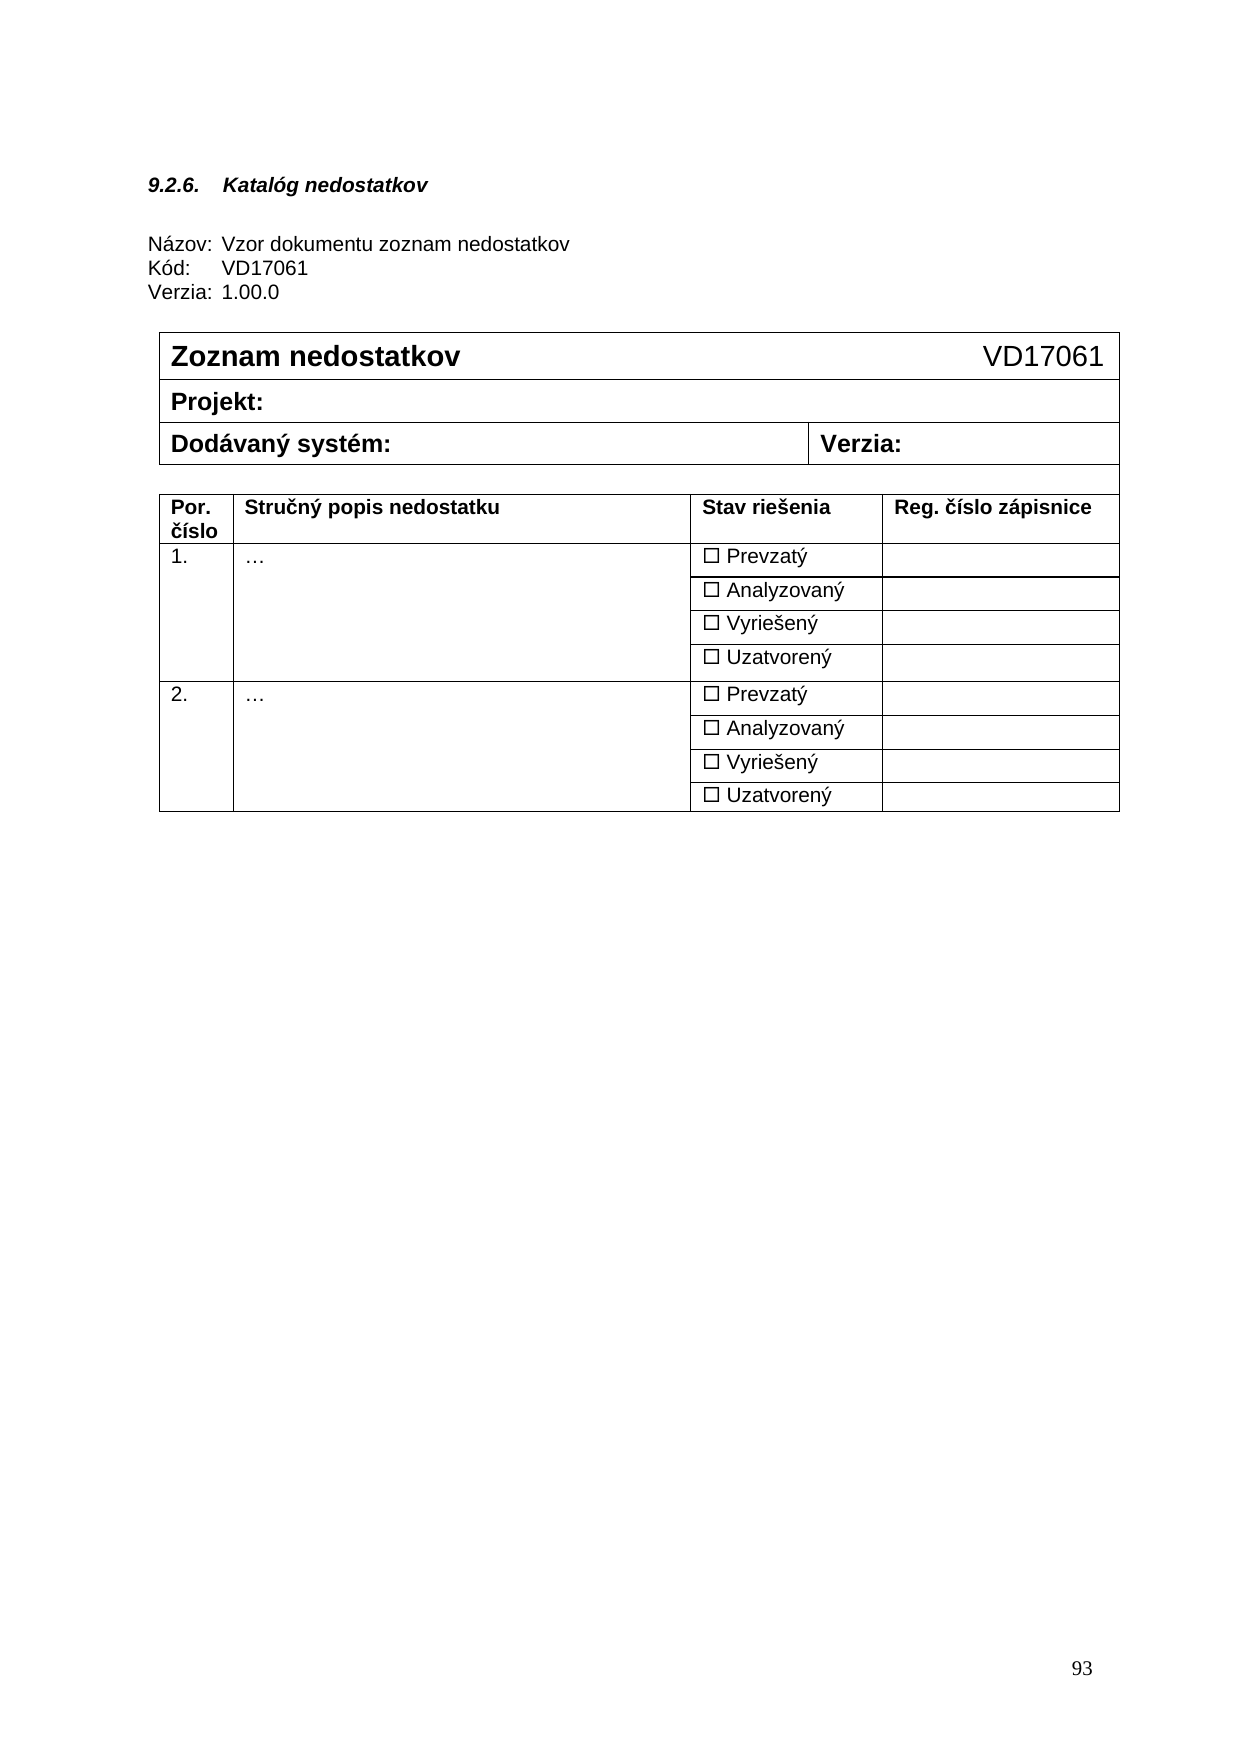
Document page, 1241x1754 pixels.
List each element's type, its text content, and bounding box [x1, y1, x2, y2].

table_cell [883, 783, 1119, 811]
text Verzia: 1.00.0 [148, 279, 1093, 303]
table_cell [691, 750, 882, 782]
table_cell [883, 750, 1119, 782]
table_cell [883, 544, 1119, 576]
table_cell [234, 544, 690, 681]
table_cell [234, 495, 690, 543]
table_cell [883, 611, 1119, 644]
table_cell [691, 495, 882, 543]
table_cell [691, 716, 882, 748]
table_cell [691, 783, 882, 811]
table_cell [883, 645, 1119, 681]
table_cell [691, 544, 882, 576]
text Kód: VD17061 [148, 256, 1093, 279]
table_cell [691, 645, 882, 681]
subtitle Katalóg nedostatkov [148, 173, 1093, 197]
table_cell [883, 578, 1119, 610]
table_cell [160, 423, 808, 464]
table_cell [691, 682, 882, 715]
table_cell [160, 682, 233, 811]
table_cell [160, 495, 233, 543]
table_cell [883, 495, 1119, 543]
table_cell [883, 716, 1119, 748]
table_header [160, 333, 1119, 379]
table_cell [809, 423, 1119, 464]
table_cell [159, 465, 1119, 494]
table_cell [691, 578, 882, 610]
text Názov: Vzor dokumentu zoznam nedostatkov [148, 232, 1093, 256]
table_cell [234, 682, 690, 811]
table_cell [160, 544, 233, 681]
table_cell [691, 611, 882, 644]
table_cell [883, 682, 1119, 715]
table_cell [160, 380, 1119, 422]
